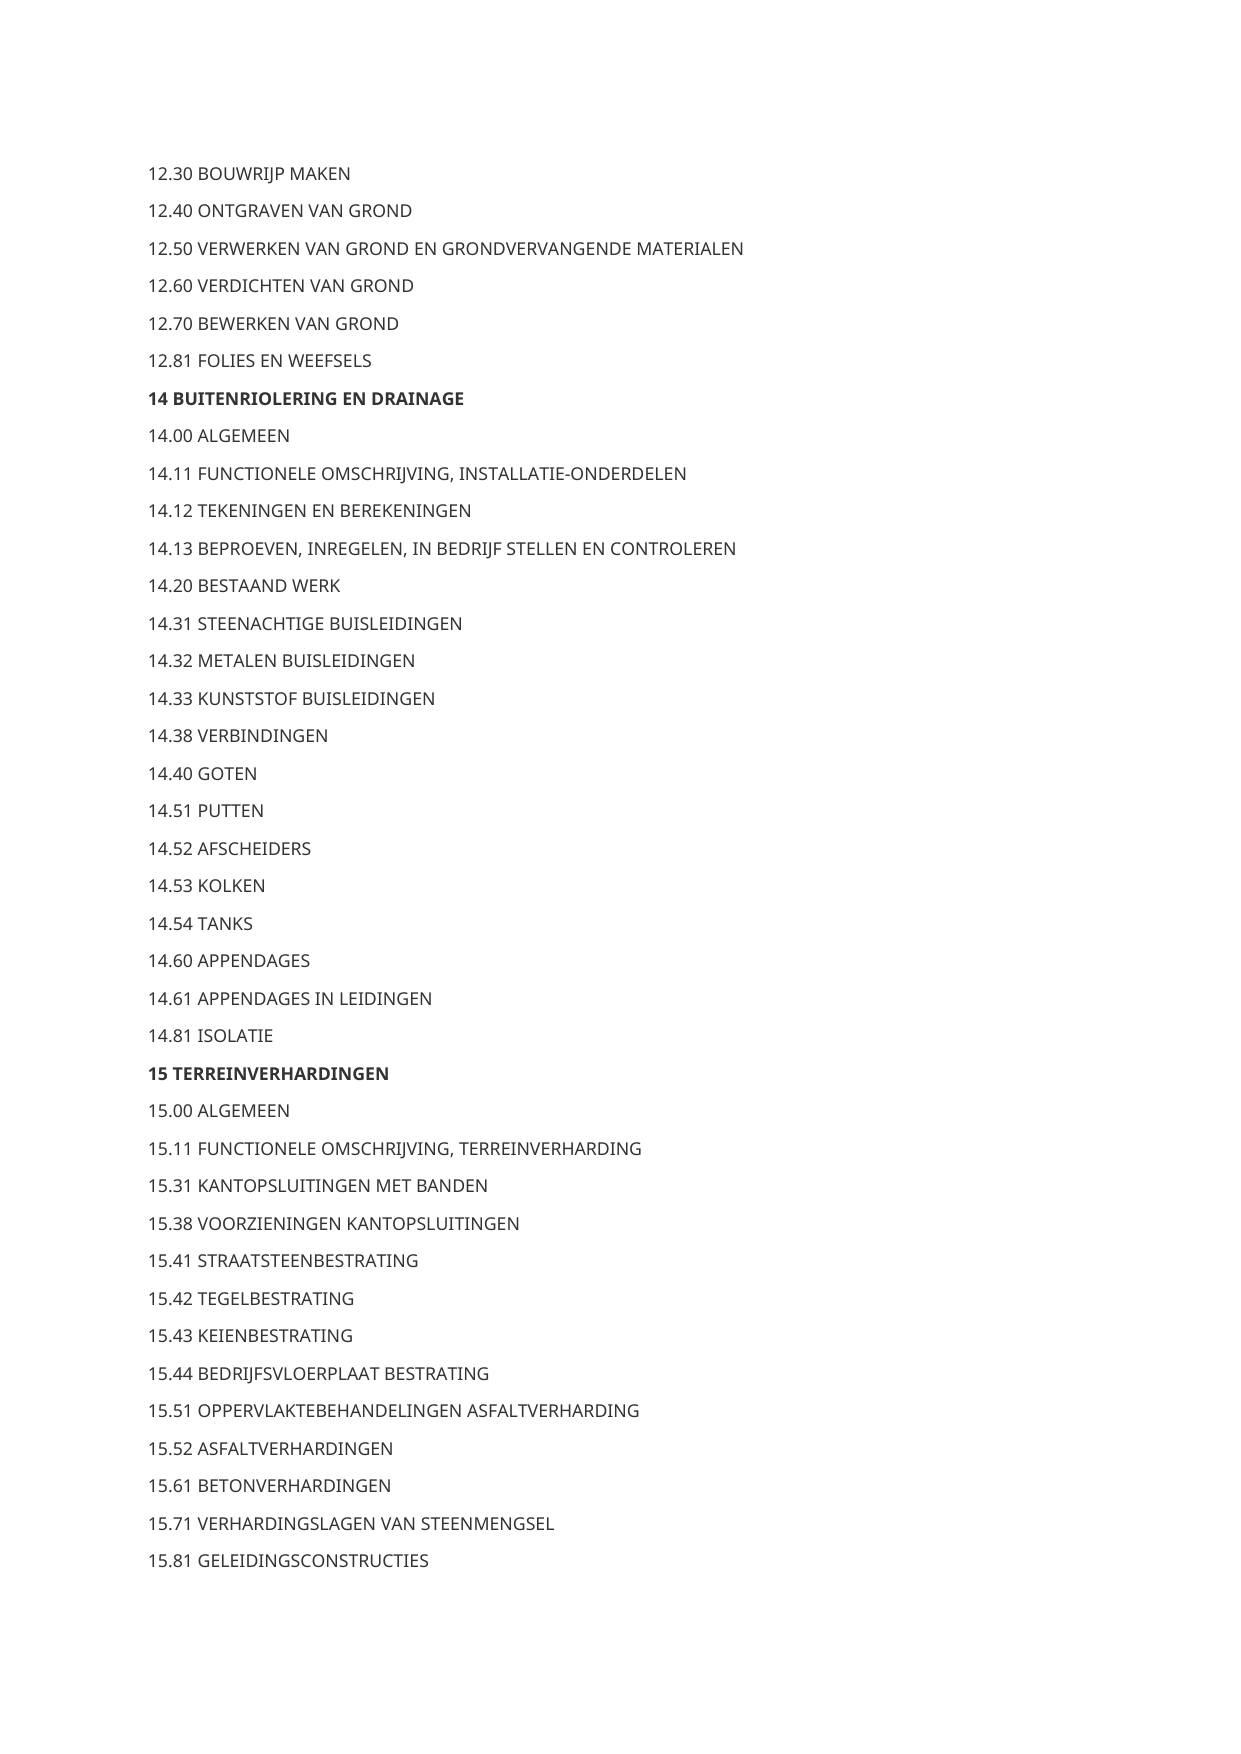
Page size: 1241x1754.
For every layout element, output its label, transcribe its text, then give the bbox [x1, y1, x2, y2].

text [148, 148, 1093, 373]
text 15 TERREINVERHARDINGEN 15.00 ALGEMEEN 15.11 FUNCTIONELE OMSCHRIJVING, TERREINVERHARDING 15.31 KANTOPSLUITINGEN MET BANDEN 15.38 VOORZIENINGEN KANTOPSLUITINGEN 15.41 STRAATSTEENBESTRATING 15.42 TEGELBESTRATING 15.43 KEIENBESTRATING 15.44 BEDRIJFSVLOERPLAAT BESTRATING 15.51 OPPERVLAKTEBEHANDELINGEN ASFALTVERHARDING 15.52 ASFALTVERHARDINGEN 15.61 BETONVERHARDINGEN 15.71 VERHARDINGSLAGEN VAN STEENMENGSEL 15.81 GELEIDINGSCONSTRUCTIES [148, 1048, 1093, 1573]
text 14 BUITENRIOLERING EN DRAINAGE 14.00 ALGEMEEN 14.11 FUNCTIONELE OMSCHRIJVING, INSTALLATIE-ONDERDELEN 14.12 TEKENINGEN EN BEREKENINGEN 14.13 BEPROEVEN, INREGELEN, IN BEDRIJF STELLEN EN CONTROLEREN 14.20 BESTAAND WERK 14.31 STEENACHTIGE BUISLEIDINGEN 14.32 METALEN BUISLEIDINGEN 14.33 KUNSTSTOF BUISLEIDINGEN 14.38 VERBINDINGEN 14.40 GOTEN 14.51 PUTTEN 14.52 AFSCHEIDERS 14.53 KOLKEN 14.54 TANKS 14.60 APPENDAGES 14.61 APPENDAGES IN LEIDINGEN 14.81 ISOLATIE [148, 373, 1093, 1048]
